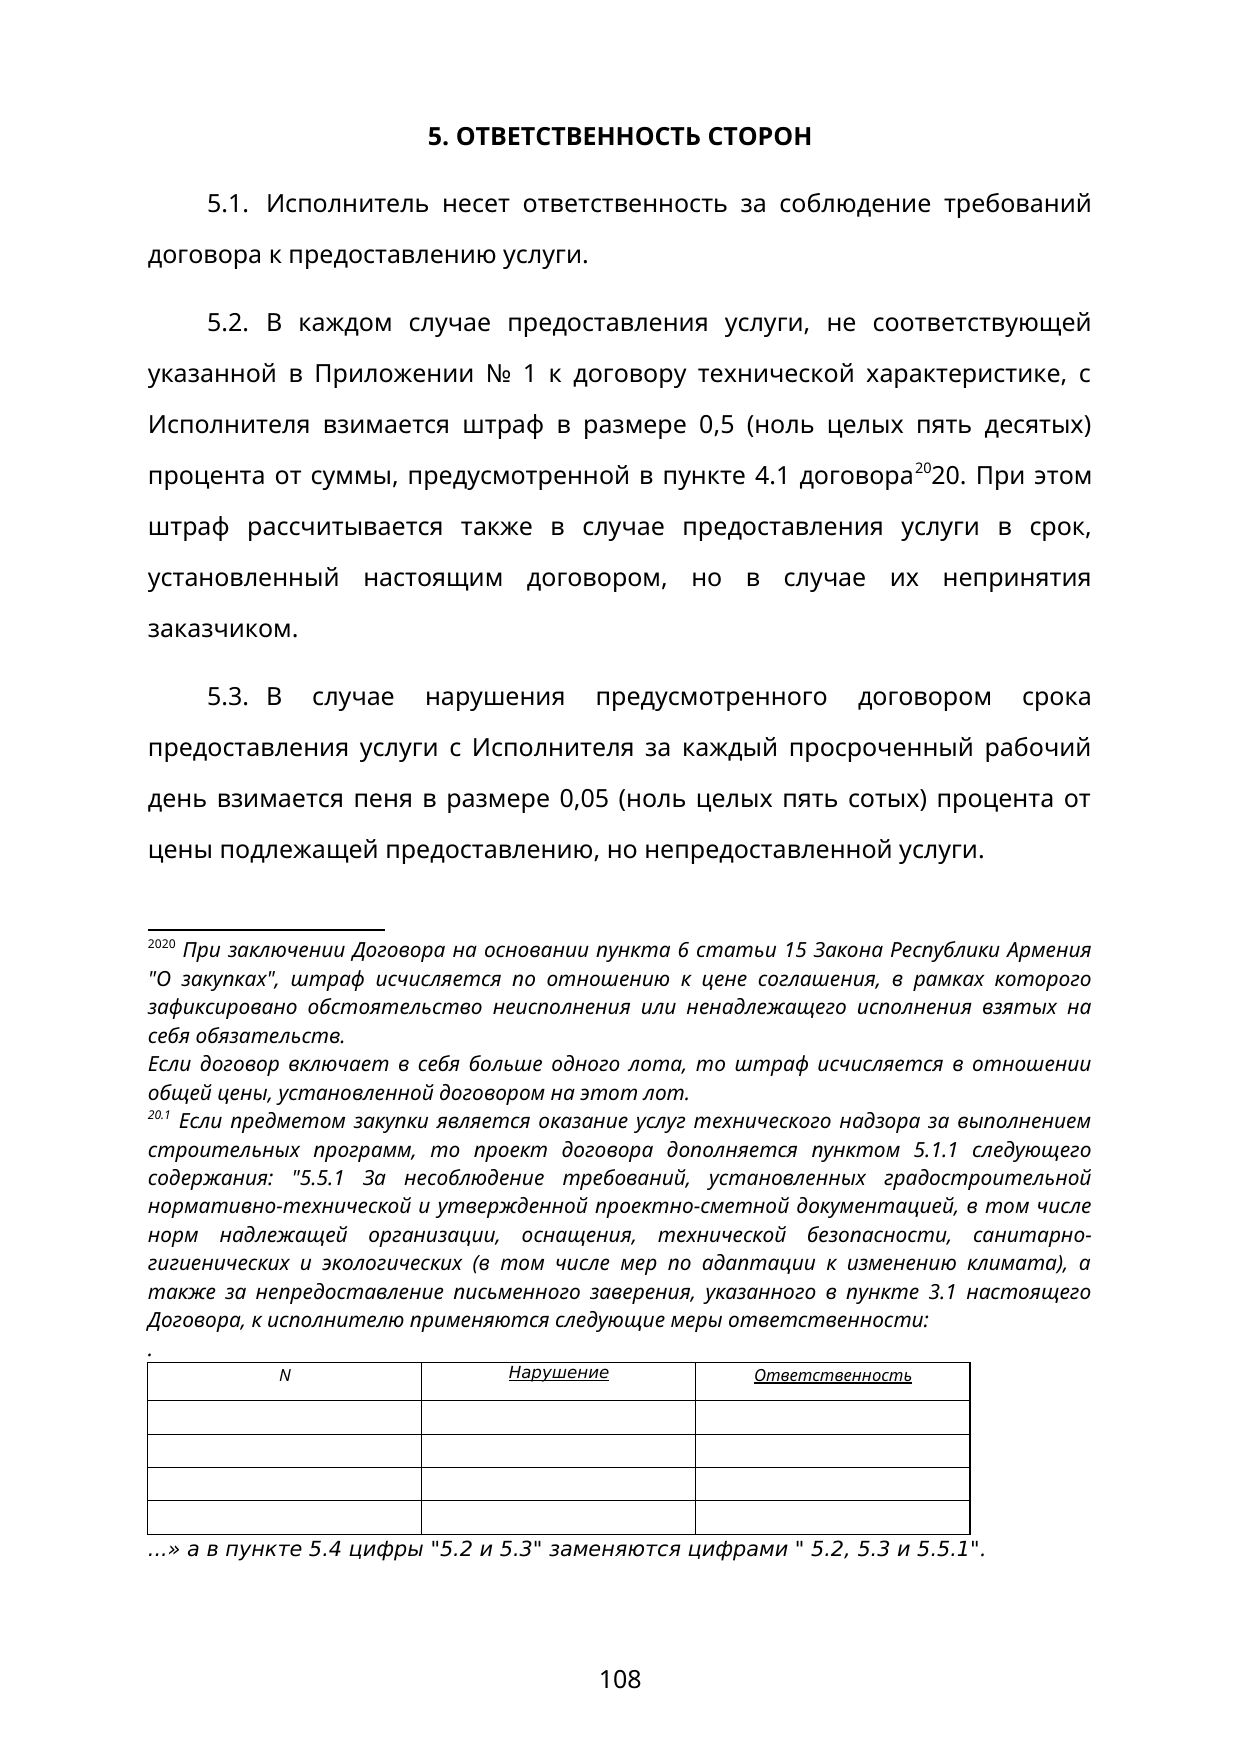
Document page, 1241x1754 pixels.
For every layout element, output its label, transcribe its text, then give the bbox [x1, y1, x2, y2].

text 5.1. Исполнитель несет ответственность за соблюдение требований договора к предоставлению услуги. [148, 186, 1092, 271]
text 5.3. В случае нарушения предусмотренного договором срока предоставления услуги с Исполнителя за каждый просроченный рабочий день взимается пеня в размере 0,05 (ноль целых пять сотых) процента от цены подлежащей предоставлению, но непредоставленной услуги. [148, 678, 1092, 866]
text 5.2. В каждом случае предоставления услуги, не соответствующей указанной в Приложении № 1 к договору технической характеристике, с Исполнителя взимается штраф в размере 0,5 (ноль целых пять десятых) процента от суммы, предусмотренной в пункте 4.1 договора20. При этом штраф рассчитывается также в случае предоставления услуги в срок, установленный настоящим договором, но в случае их непринятия заказчиком. [148, 304, 1092, 645]
text 5. ОТВЕТСТВЕННОСТЬ СТОРОН [148, 118, 1092, 152]
